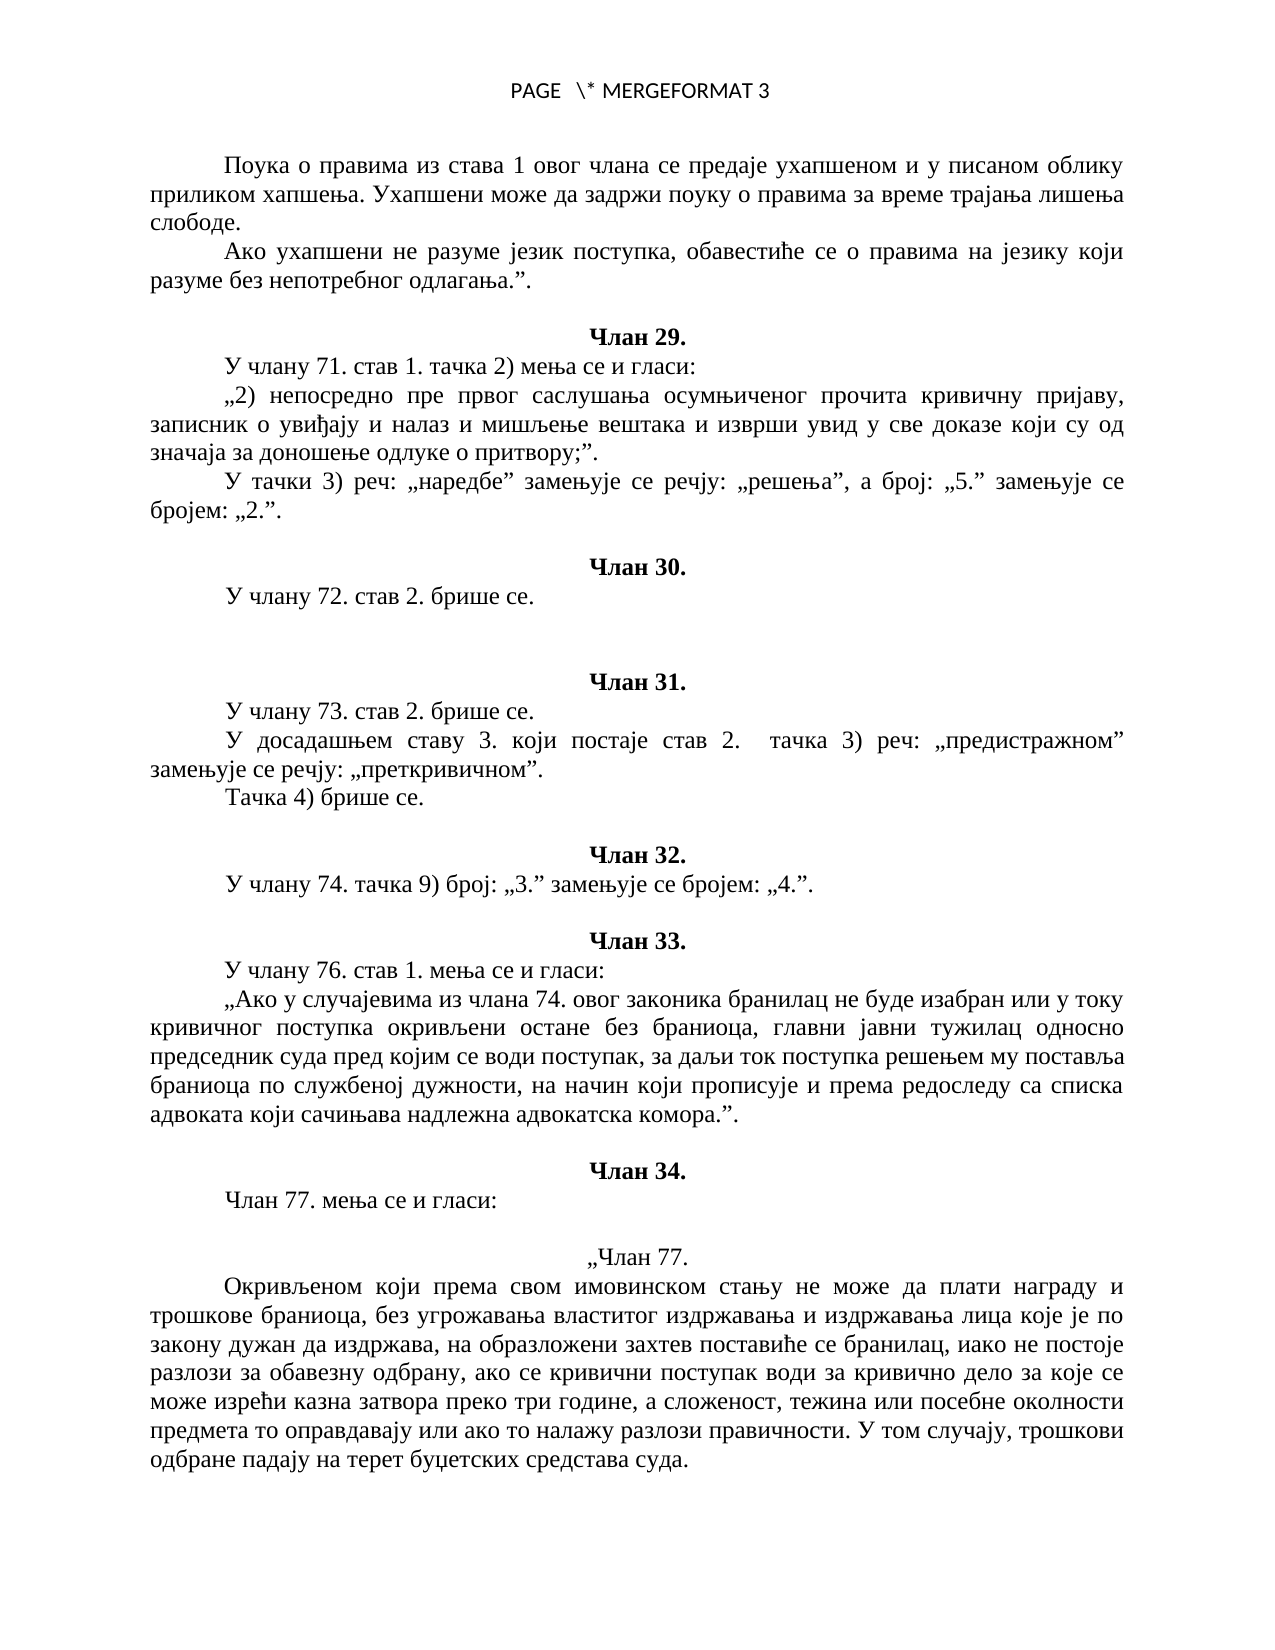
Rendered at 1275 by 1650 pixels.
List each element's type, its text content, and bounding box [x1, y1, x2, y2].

text Члан 31. [150, 667, 1125, 696]
text Члан 34. [150, 1156, 1125, 1185]
text У члану 76. став 1. мења се и гласи: [150, 955, 1125, 984]
text Ако ухапшени не разуме језик поступка, обавестиће се о правима на језику који разуме без непотребног одлагања.”. [150, 236, 1125, 294]
text Члан 29. [150, 322, 1125, 351]
text У члану 74. тачка 9) број: „3.” замењује се бројем: „4.”. [150, 869, 1125, 897]
text У члану 71. став 1. тачка 2) мења се и гласи: [150, 351, 1125, 380]
text „Ако у случајевима из члана 74. овог законика бранилац не буде изабран или у току кривичног поступка окривљени остане без браниоца, главни јавни тужилац односно председник суда пред којим се води поступак, за даљи ток поступка решењем му поставља браниоца по службеној дужности, на начин који прописује и према редоследу са списка адвоката који сачињава надлежна адвокатска комора.”. [150, 984, 1125, 1127]
text Тачка 4) брише се. [150, 782, 1125, 811]
text У досадашњем ставу 3. који постаје став 2. тачка 3) реч: „предистражном” замењује се речју: „преткривичном”. [150, 725, 1125, 782]
text „Члан 77. [150, 1242, 1125, 1271]
text Члан 77. мења се и гласи: [150, 1185, 1125, 1214]
text Члан 32. [150, 840, 1125, 869]
text У тачки 3) реч: „наредбе” замењује се речју: „решења”, а број: „5.” замењује се бројем: „2.”. [150, 466, 1125, 524]
text Члан 33. [150, 926, 1125, 955]
text У члану 73. став 2. брише се. [150, 696, 1125, 725]
text Поука о правима из става 1 овог члана се предаје ухапшеном и у писаном облику приликом хапшења. Ухапшени може да задржи поуку о правима за време трајања лишења слободе. [150, 150, 1125, 236]
text Члан 30. [150, 552, 1125, 581]
text Окривљеном који према свом имовинском стању не може да плати награду и трошкове браниоца, без угрожавања властитог издржавања и издржавања лица које је по закону дужан да издржава, на образложени захтев поставиће се бранилац, иако не постоје разлози за обавезну одбрану, ако се кривични поступак води за кривично дело за које се може изрећи казна затвора преко три године, а сложеност, тежина или посебне околности предмета то оправдавају или ако то налажу разлози правичности. У том случају, трошкови одбране падају на терет буџетских средстава суда. [150, 1271, 1125, 1472]
text „2) непосредно пре првог саслушања осумњиченог прочита кривичну пријаву, записник о увиђају и налаз и мишљење вештака и изврши увид у све доказе који су од значаја за доношење одлуке о притвору;”. [150, 380, 1125, 466]
text У члану 72. став 2. брише се. [150, 581, 1125, 610]
